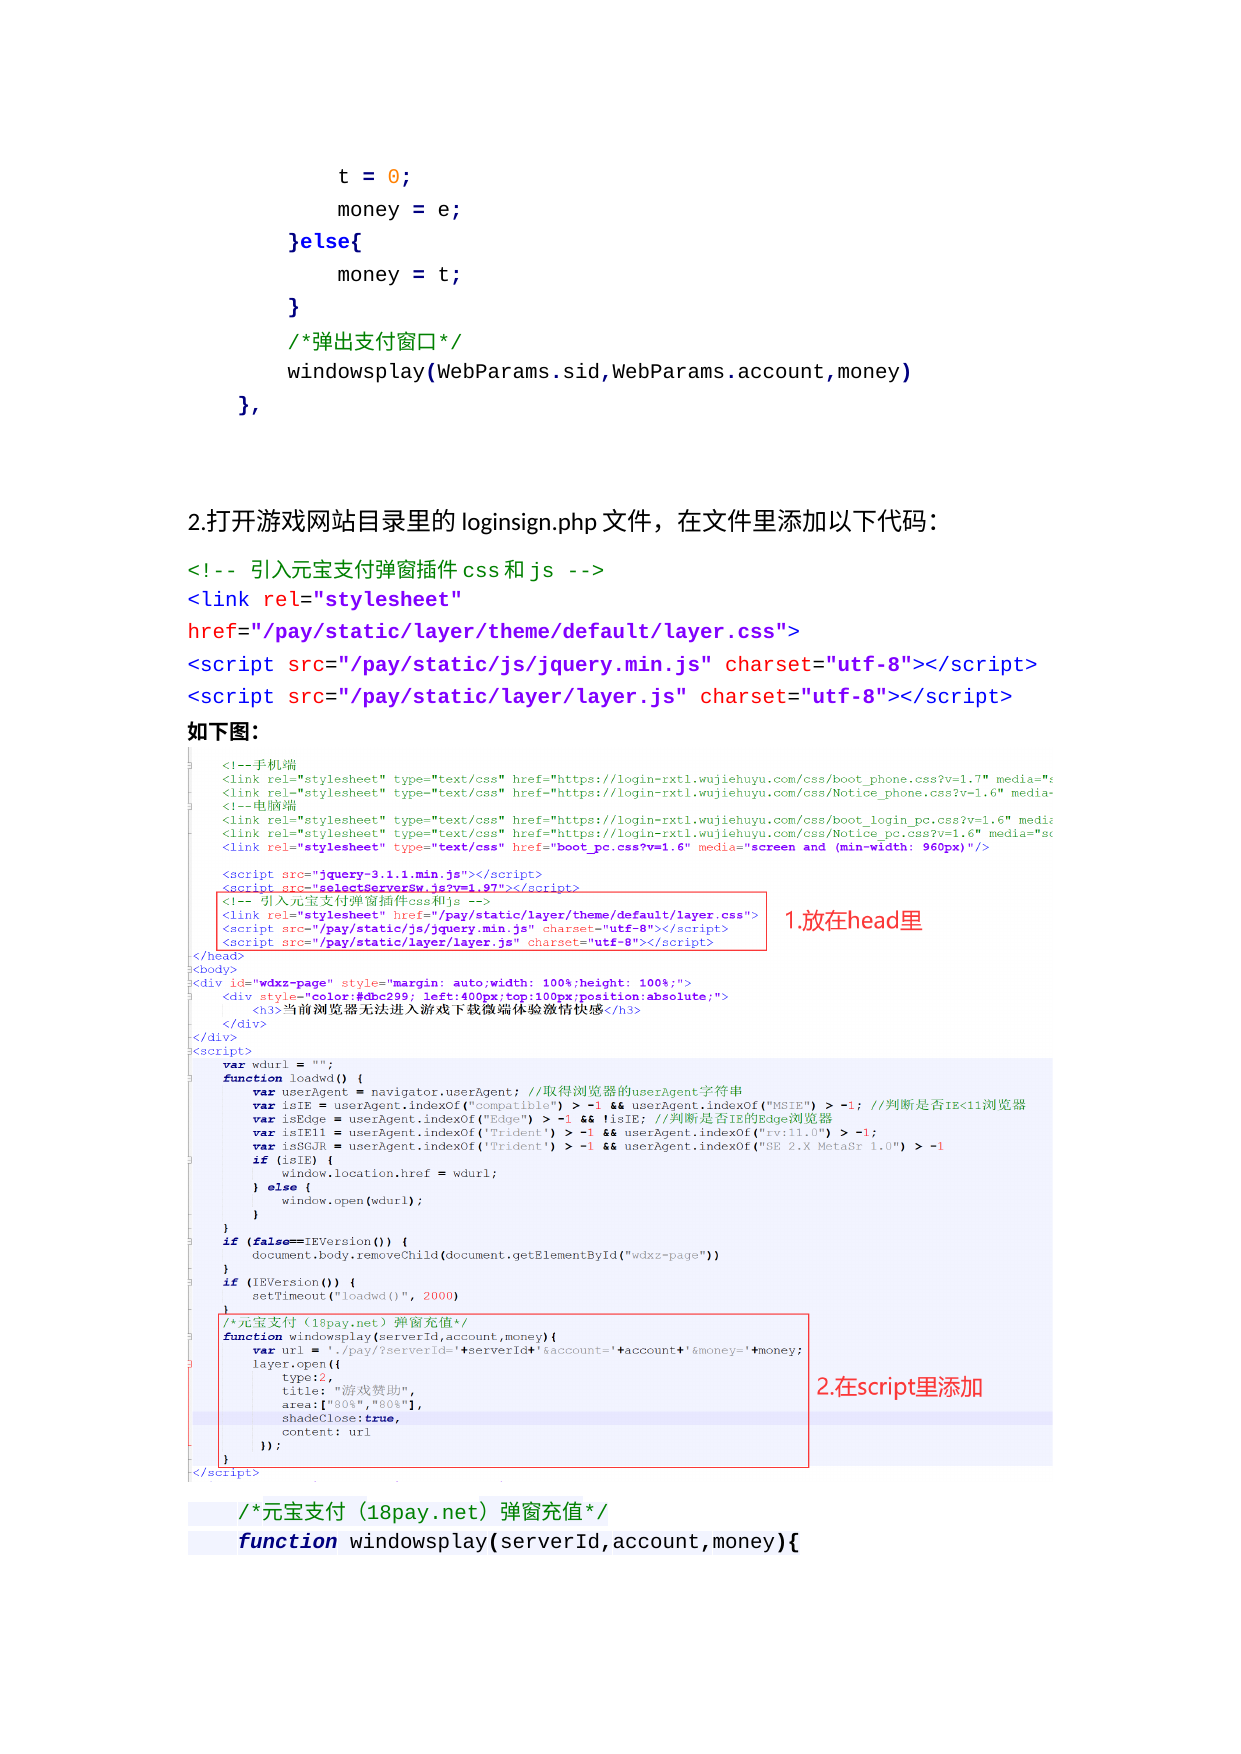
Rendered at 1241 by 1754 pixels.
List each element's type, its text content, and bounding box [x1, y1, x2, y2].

picture [187, 747, 1053, 1482]
text /*弹出支付窗口*/ [187, 324, 1053, 357]
text 如下图： [187, 714, 1053, 747]
text windowsplay(WebParams.sid,WebParams.account,money) [187, 357, 1053, 389]
text 2.打开游戏网站目录里的loginsign.php文件，在文件里添加以下代码： [187, 487, 1053, 552]
text /*元宝支付（18pay.net）弹窗充值*/ [187, 1494, 1053, 1527]
text <link rel="stylesheet" href="/pay/static/layer/theme/default/layer.css"> [187, 584, 1053, 649]
text money = t; [187, 259, 1053, 292]
text money = e; [187, 194, 1053, 227]
text }, [187, 389, 1053, 422]
text <!-- 引入元宝支付弹窗插件css和js --> [187, 552, 1053, 584]
text }else{ [187, 227, 1053, 259]
text <script src="/pay/static/layer/layer.js" charset="utf-8"></script> [187, 682, 1053, 714]
text t = 0; [187, 162, 1053, 194]
text } [187, 292, 1053, 324]
text function windowsplay(serverId,account,money){ [187, 1527, 1053, 1559]
text <script src="/pay/static/js/jquery.min.js" charset="utf-8"></script> [187, 649, 1053, 682]
